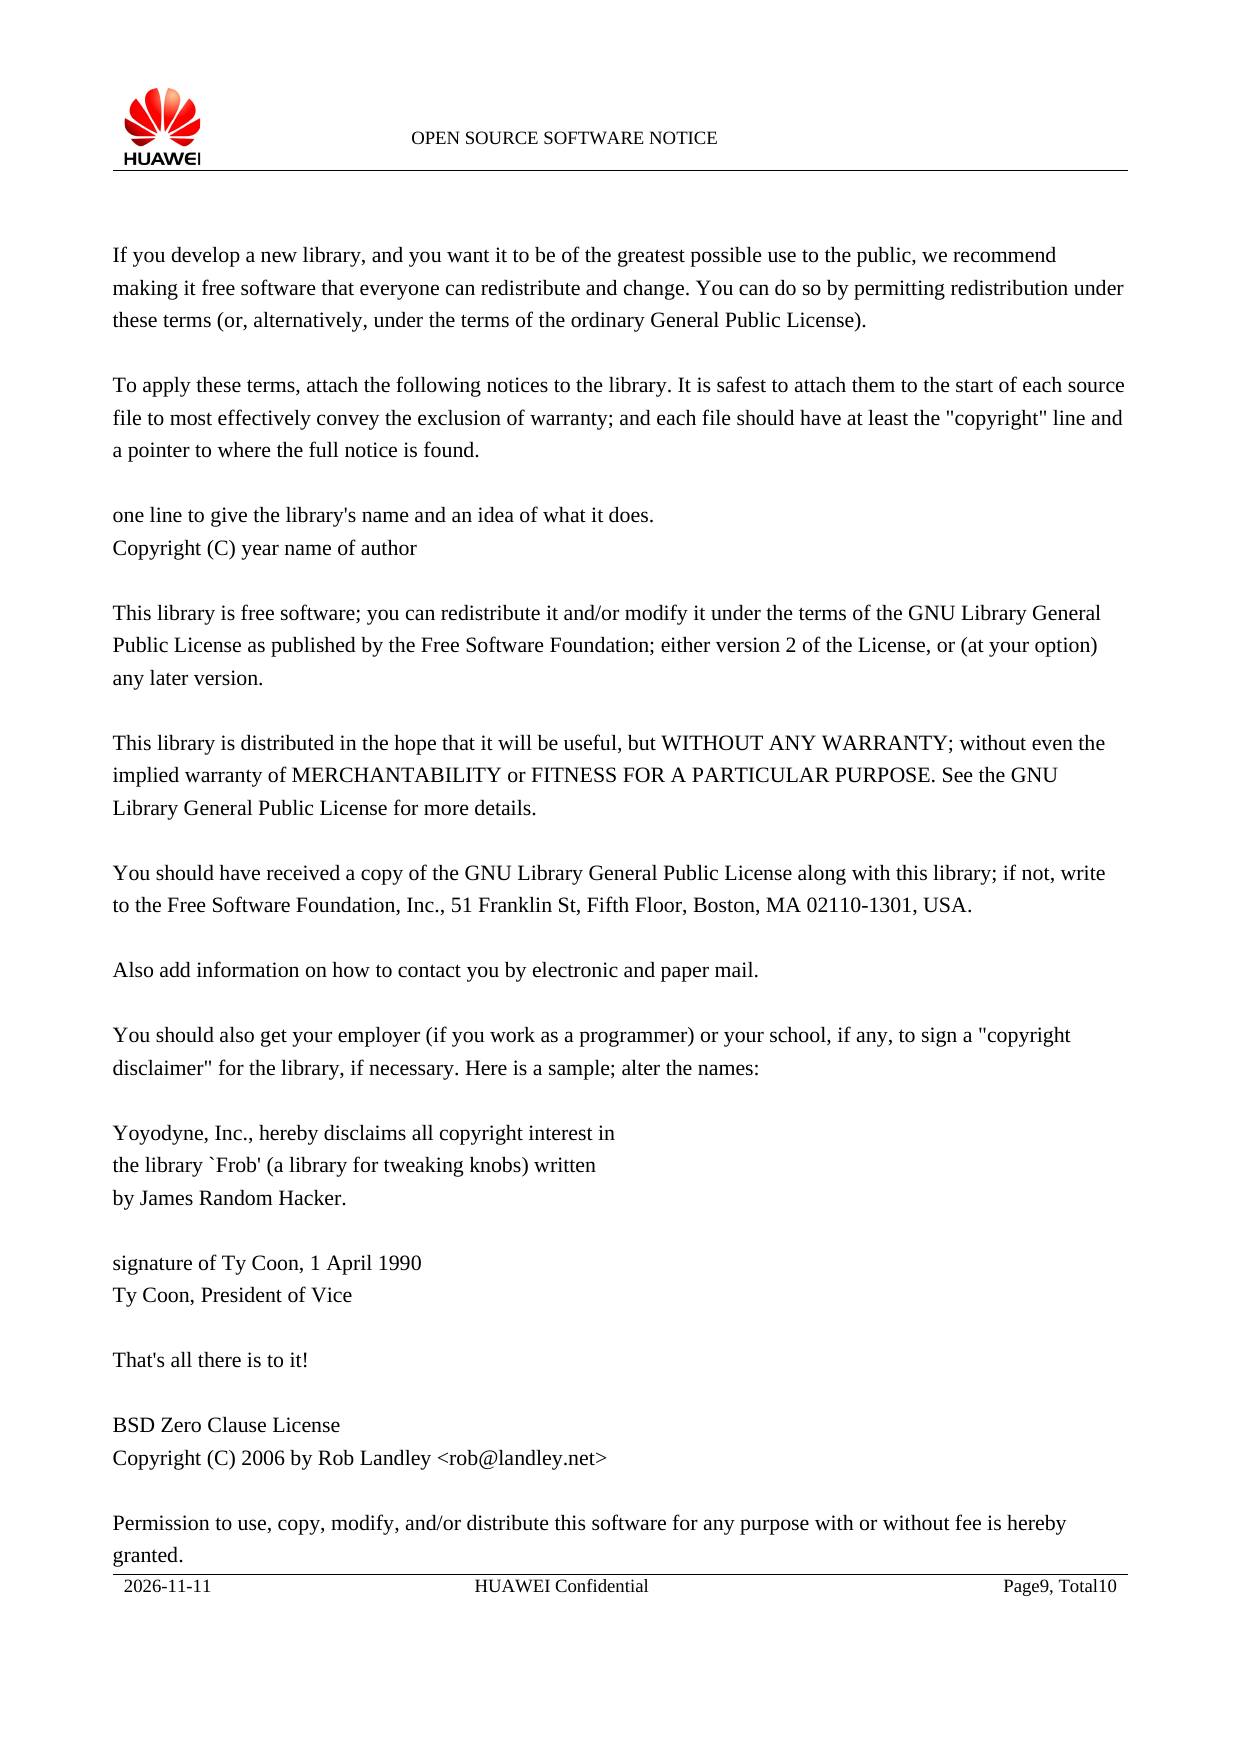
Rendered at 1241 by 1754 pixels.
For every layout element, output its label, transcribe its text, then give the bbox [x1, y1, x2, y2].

picture [124, 88, 201, 165]
